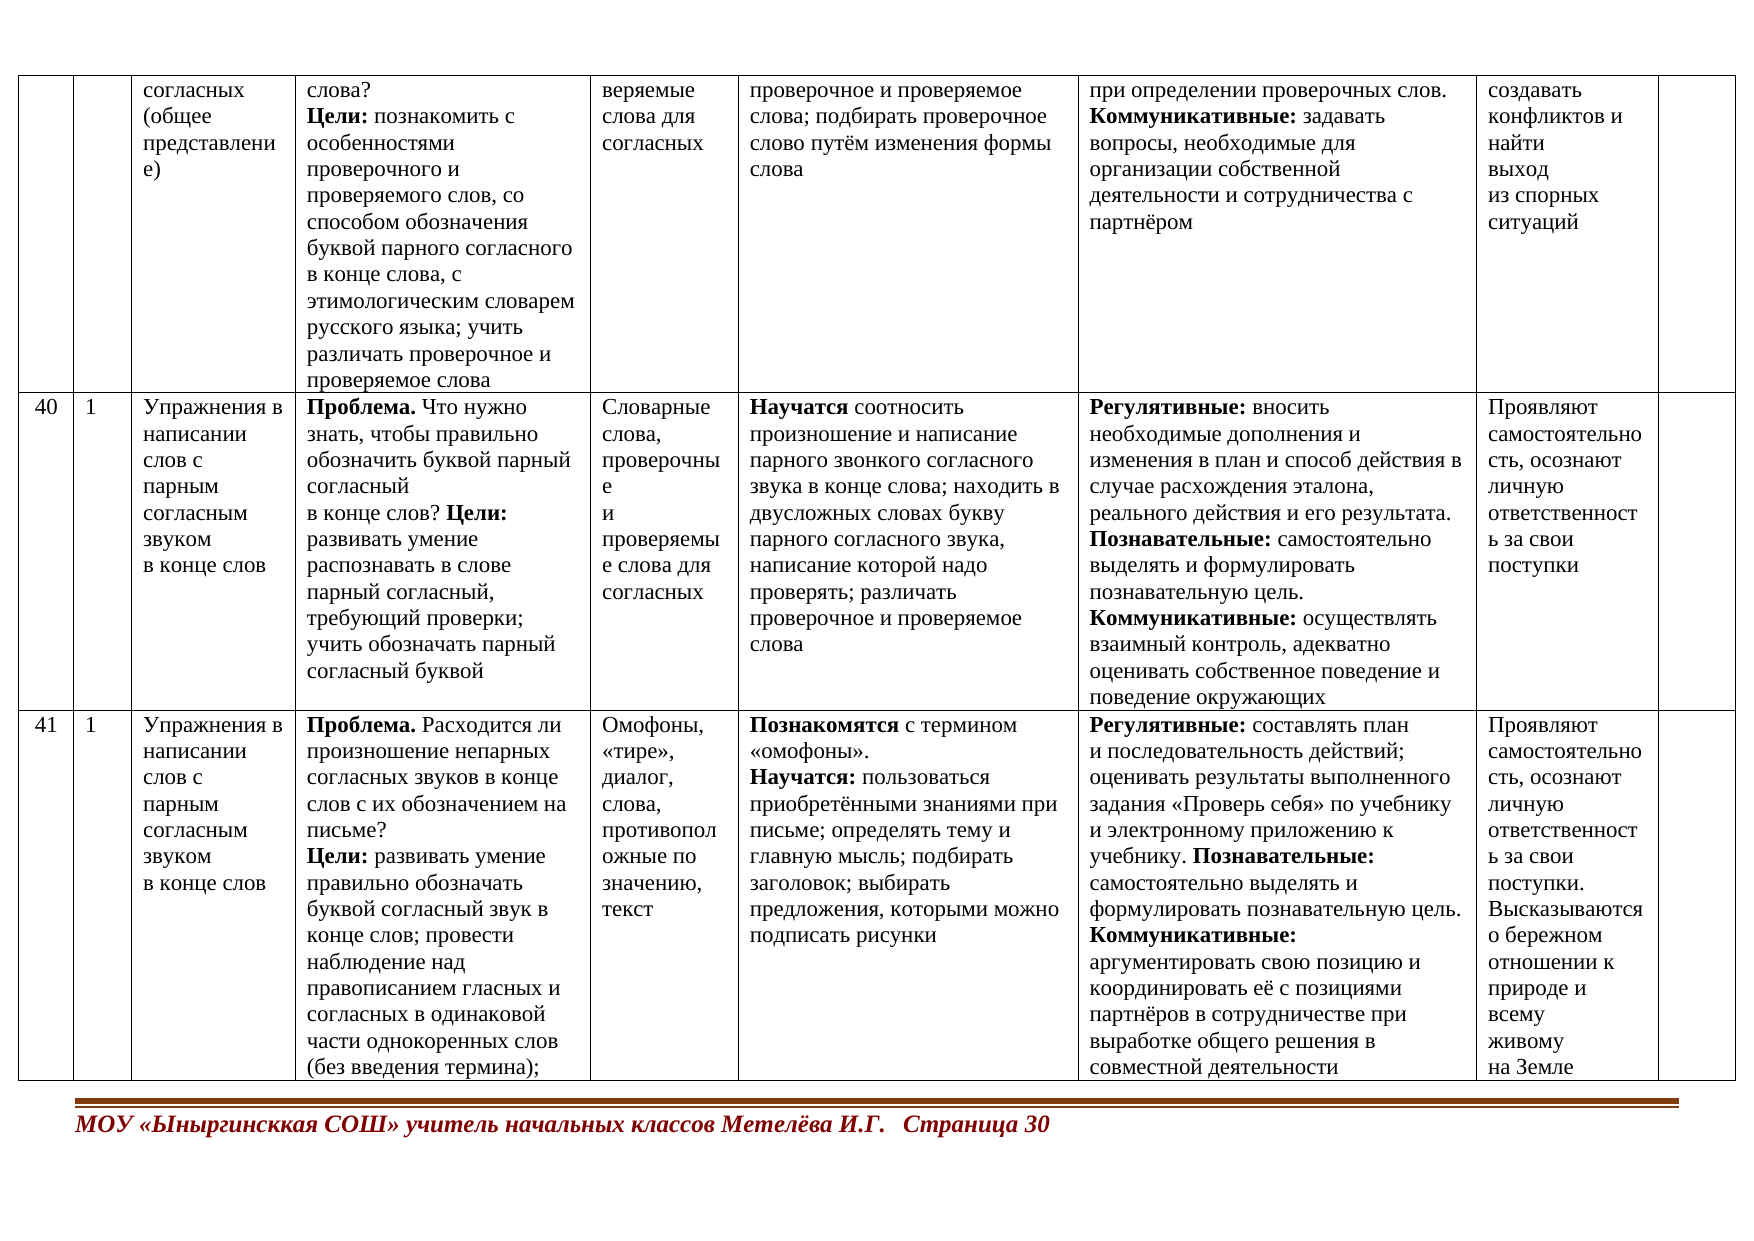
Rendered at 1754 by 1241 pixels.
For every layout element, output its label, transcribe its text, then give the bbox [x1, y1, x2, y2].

table_cell Научатся соотносить произношение и написание парного звонкого согласного звука в конце слова; находить в двусложных словах букву парного согласного звука, написание которой надо проверять; различать проверочное и проверяемое слова [739, 393, 1078, 709]
table_cell Регулятивные: вносить необходимые дополнения и изменения в план и способ действия в случае расхождения эталона, реального действия и его результата. Познавательные: самостоятельно выделять и формулировать познавательную цель. Коммуникативные: осуществлять взаимный контроль, адекватно оценивать собственное поведение и поведение окружающих [1079, 393, 1476, 709]
table_cell [1659, 711, 1735, 1079]
table_cell Проявляют самостоятельность, осознают личную ответственность за свои поступки [1477, 393, 1658, 709]
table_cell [739, 711, 1078, 1079]
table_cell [739, 76, 1078, 392]
table_cell 1 [74, 393, 131, 709]
table_cell 1 [74, 76, 131, 392]
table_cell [132, 711, 295, 1079]
table_cell 1 [74, 711, 131, 1079]
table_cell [132, 76, 295, 392]
table_cell Проблема. Что нужно знать, чтобы правильно обозначить буквой парный согласный в конце слов? Цели: развивать умение распознавать в слове парный согласный, требующий проверки; учить обозначать парный согласный буквой [296, 393, 590, 709]
table_cell 39 [19, 76, 73, 392]
table_cell 41 [19, 711, 73, 1079]
table_cell Упражнения в написании слов с парным согласным звуком в конце слов [132, 393, 295, 709]
table_cell 40 [19, 393, 73, 709]
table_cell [1477, 76, 1658, 392]
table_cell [296, 711, 590, 1079]
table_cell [1477, 711, 1658, 1079]
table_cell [1079, 711, 1476, 1079]
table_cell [296, 76, 590, 392]
table_cell Словарные слова, проверочные и проверяемые слова для согласных [591, 393, 738, 709]
table_cell [1659, 76, 1735, 392]
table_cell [1079, 76, 1476, 392]
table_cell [591, 76, 738, 392]
table_cell [1659, 393, 1735, 709]
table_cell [591, 711, 738, 1079]
